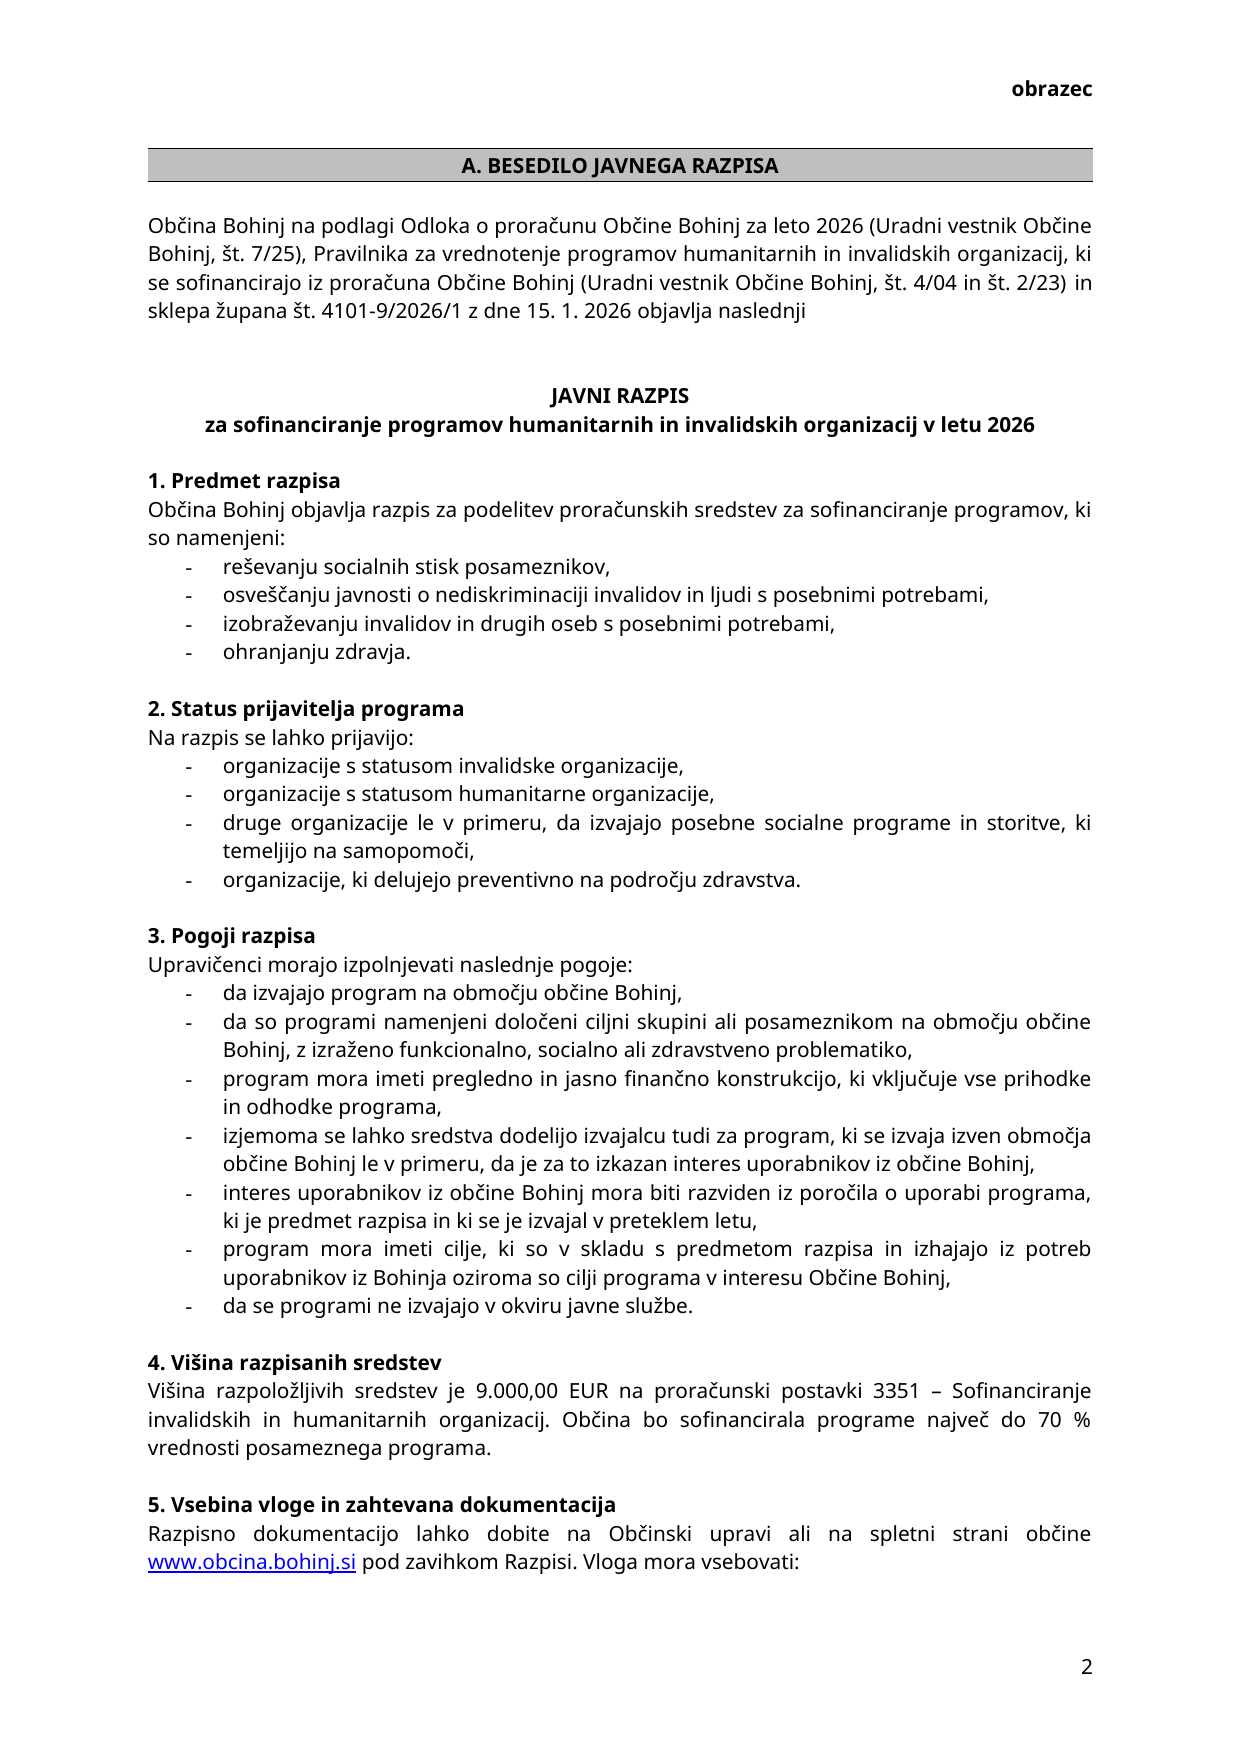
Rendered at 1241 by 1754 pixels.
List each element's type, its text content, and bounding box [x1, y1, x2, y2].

text Občina Bohinj na podlagi Odloka o proračunu Občine Bohinj za leto 2026 (Uradni vestnik Občine Bohinj, št. 7/25), Pravilnika za vrednotenje programov humanitarnih in invalidskih organizacij, ki se sofinancirajo iz proračuna Občine Bohinj (Uradni vestnik Občine Bohinj, št. 4/04 in št. 2/23) in sklepa župana št. 4101-9/2026/1 z dne 15. 1. 2026 objavlja naslednji [148, 211, 1093, 324]
list da se programi ne izvajajo v okviru javne službe. [185, 1291, 1093, 1320]
text Razpisno dokumentacijo lahko dobite na Občinski upravi ali na spletni strani občine www.obcina.bohinj.si pod zavihkom Razpisi. Vloga mora vsebovati: [148, 1519, 1093, 1576]
list organizacije s statusom humanitarne organizacije, [185, 779, 1093, 808]
list da so programi namenjeni določeni ciljni skupini ali posameznikom na območju občine Bohinj, z izraženo funkcionalno, socialno ali zdravstveno problematiko, [185, 1007, 1093, 1064]
text 2. Status prijavitelja programa [148, 694, 1093, 723]
text za sofinanciranje programov humanitarnih in invalidskih organizacij v letu 2026 [148, 410, 1093, 438]
text 5. Vsebina vloge in zahtevana dokumentacija [148, 1490, 1093, 1519]
list reševanju socialnih stisk posameznikov, [185, 552, 1093, 580]
text Višina razpoložljivih sredstev je 9.000,00 EUR na proračunski postavki 3351 – Sofinanciranje invalidskih in humanitarnih organizacij. Občina bo sofinancirala programe največ do 70 % vrednosti posameznega programa. [148, 1377, 1093, 1462]
text 4. Višina razpisanih sredstev [148, 1348, 1093, 1377]
list program mora imeti cilje, ki so v skladu s predmetom razpisa in izhajajo iz potreb uporabnikov iz Bohinja oziroma so cilji programa v interesu Občine Bohinj, [185, 1234, 1093, 1291]
list ohranjanju zdravja. [185, 637, 1093, 666]
list izobraževanju invalidov in drugih oseb s posebnimi potrebami, [185, 609, 1093, 637]
text Na razpis se lahko prijavijo: [148, 723, 1093, 751]
list organizacije s statusom invalidske organizacije, [185, 751, 1093, 779]
text A. BESEDILO JAVNEGA RAZPISA [148, 149, 1093, 181]
list organizacije, ki delujejo preventivno na področju zdravstva. [185, 865, 1093, 893]
text 3. Pogoji razpisa [148, 922, 1093, 950]
list da izvajajo program na območju občine Bohinj, [185, 978, 1093, 1007]
list druge organizacije le v primeru, da izvajajo posebne socialne programe in storitve, ki temeljijo na samopomoči, [185, 808, 1093, 865]
text 1. Predmet razpisa [148, 467, 1093, 495]
text JAVNI RAZPIS [148, 381, 1093, 410]
text Občina Bohinj objavlja razpis za podelitev proračunskih sredstev za sofinanciranje programov, ki so namenjeni: [148, 495, 1093, 552]
list izjemoma se lahko sredstva dodelijo izvajalcu tudi za program, ki se izvaja izven območja občine Bohinj le v primeru, da je za to izkazan interes uporabnikov iz občine Bohinj, [185, 1121, 1093, 1178]
list interes uporabnikov iz občine Bohinj mora biti razviden iz poročila o uporabi programa, ki je predmet razpisa in ki se je izvajal v preteklem letu, [185, 1178, 1093, 1234]
text Upravičenci morajo izpolnjevati naslednje pogoje: [148, 950, 1093, 978]
list osveščanju javnosti o nediskriminaciji invalidov in ljudi s posebnimi potrebami, [185, 580, 1093, 609]
list program mora imeti pregledno in jasno finančno konstrukcijo, ki vključuje vse prihodke in odhodke programa, [185, 1064, 1093, 1121]
